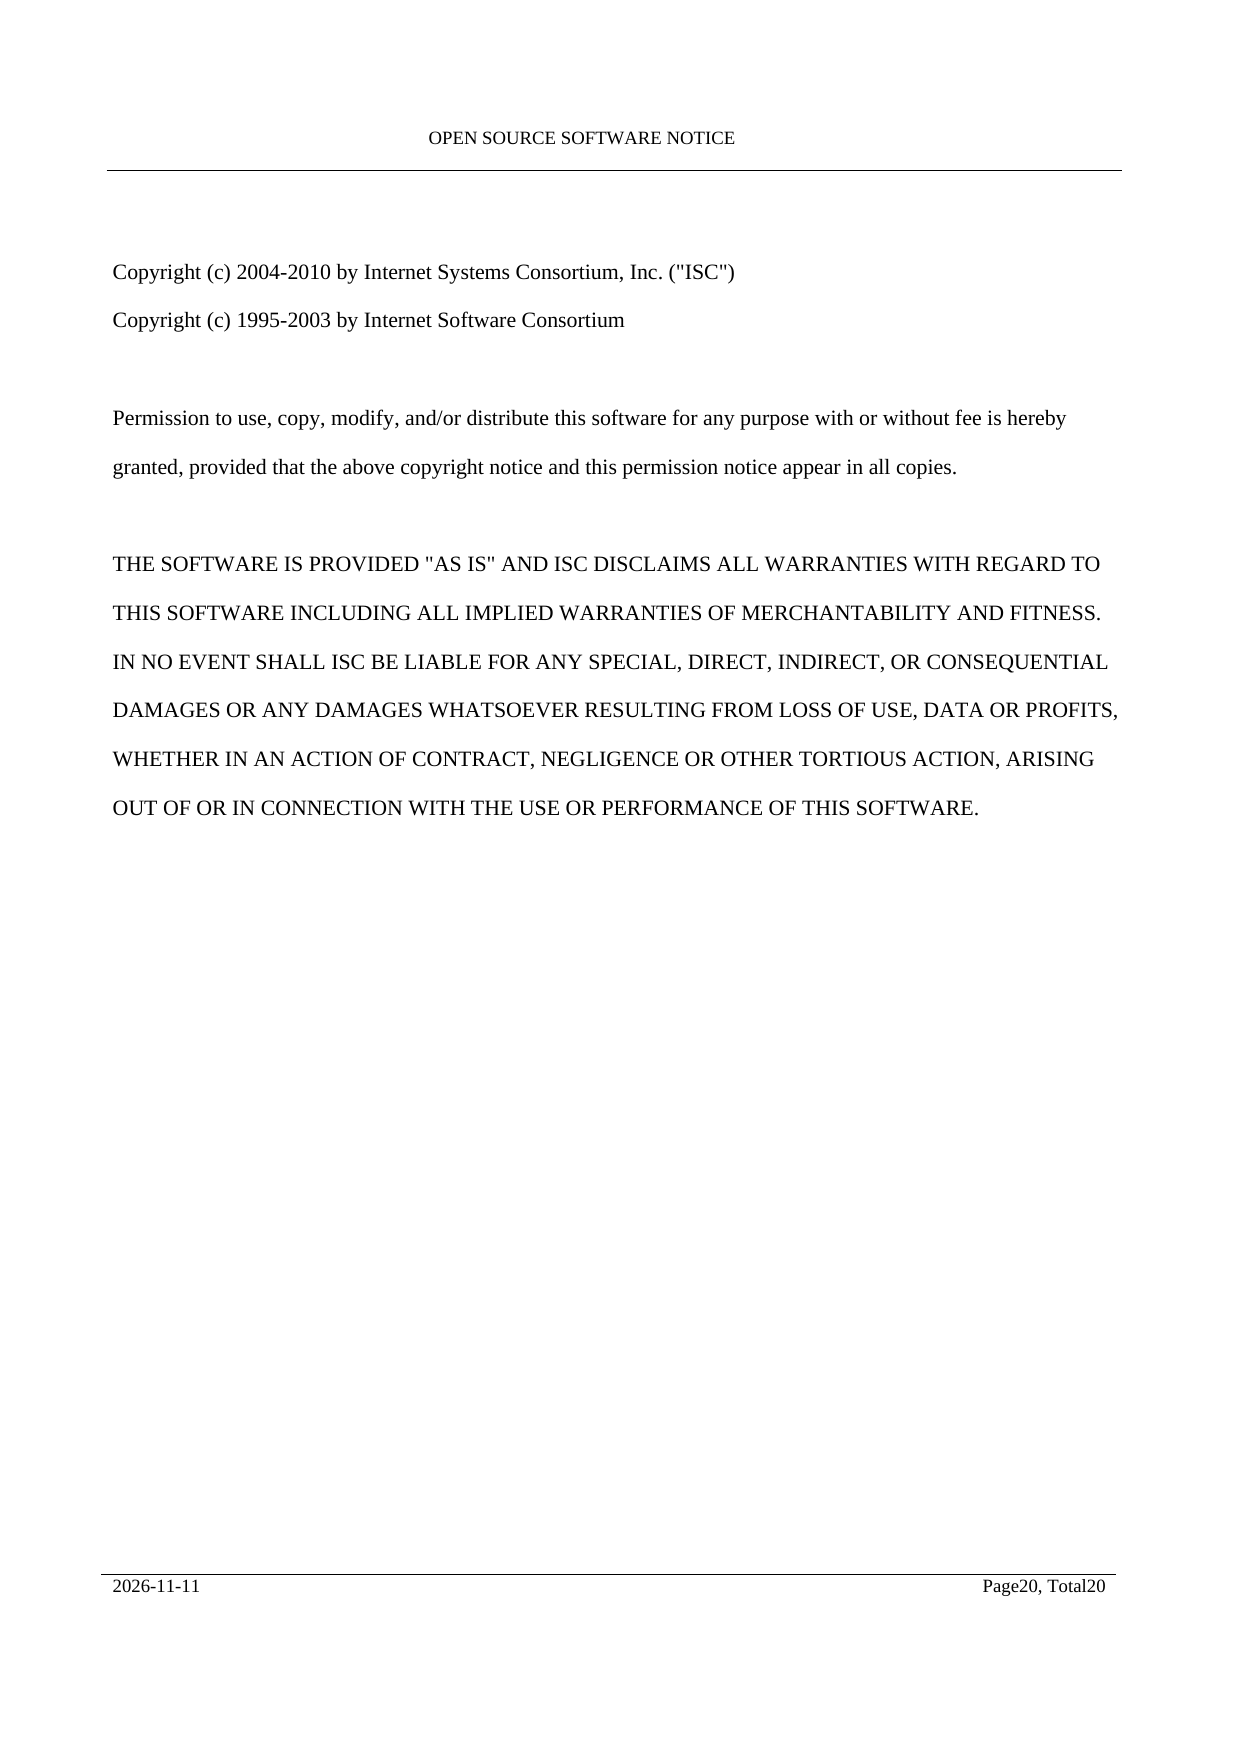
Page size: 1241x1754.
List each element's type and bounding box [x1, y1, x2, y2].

text [112, 206, 1128, 824]
